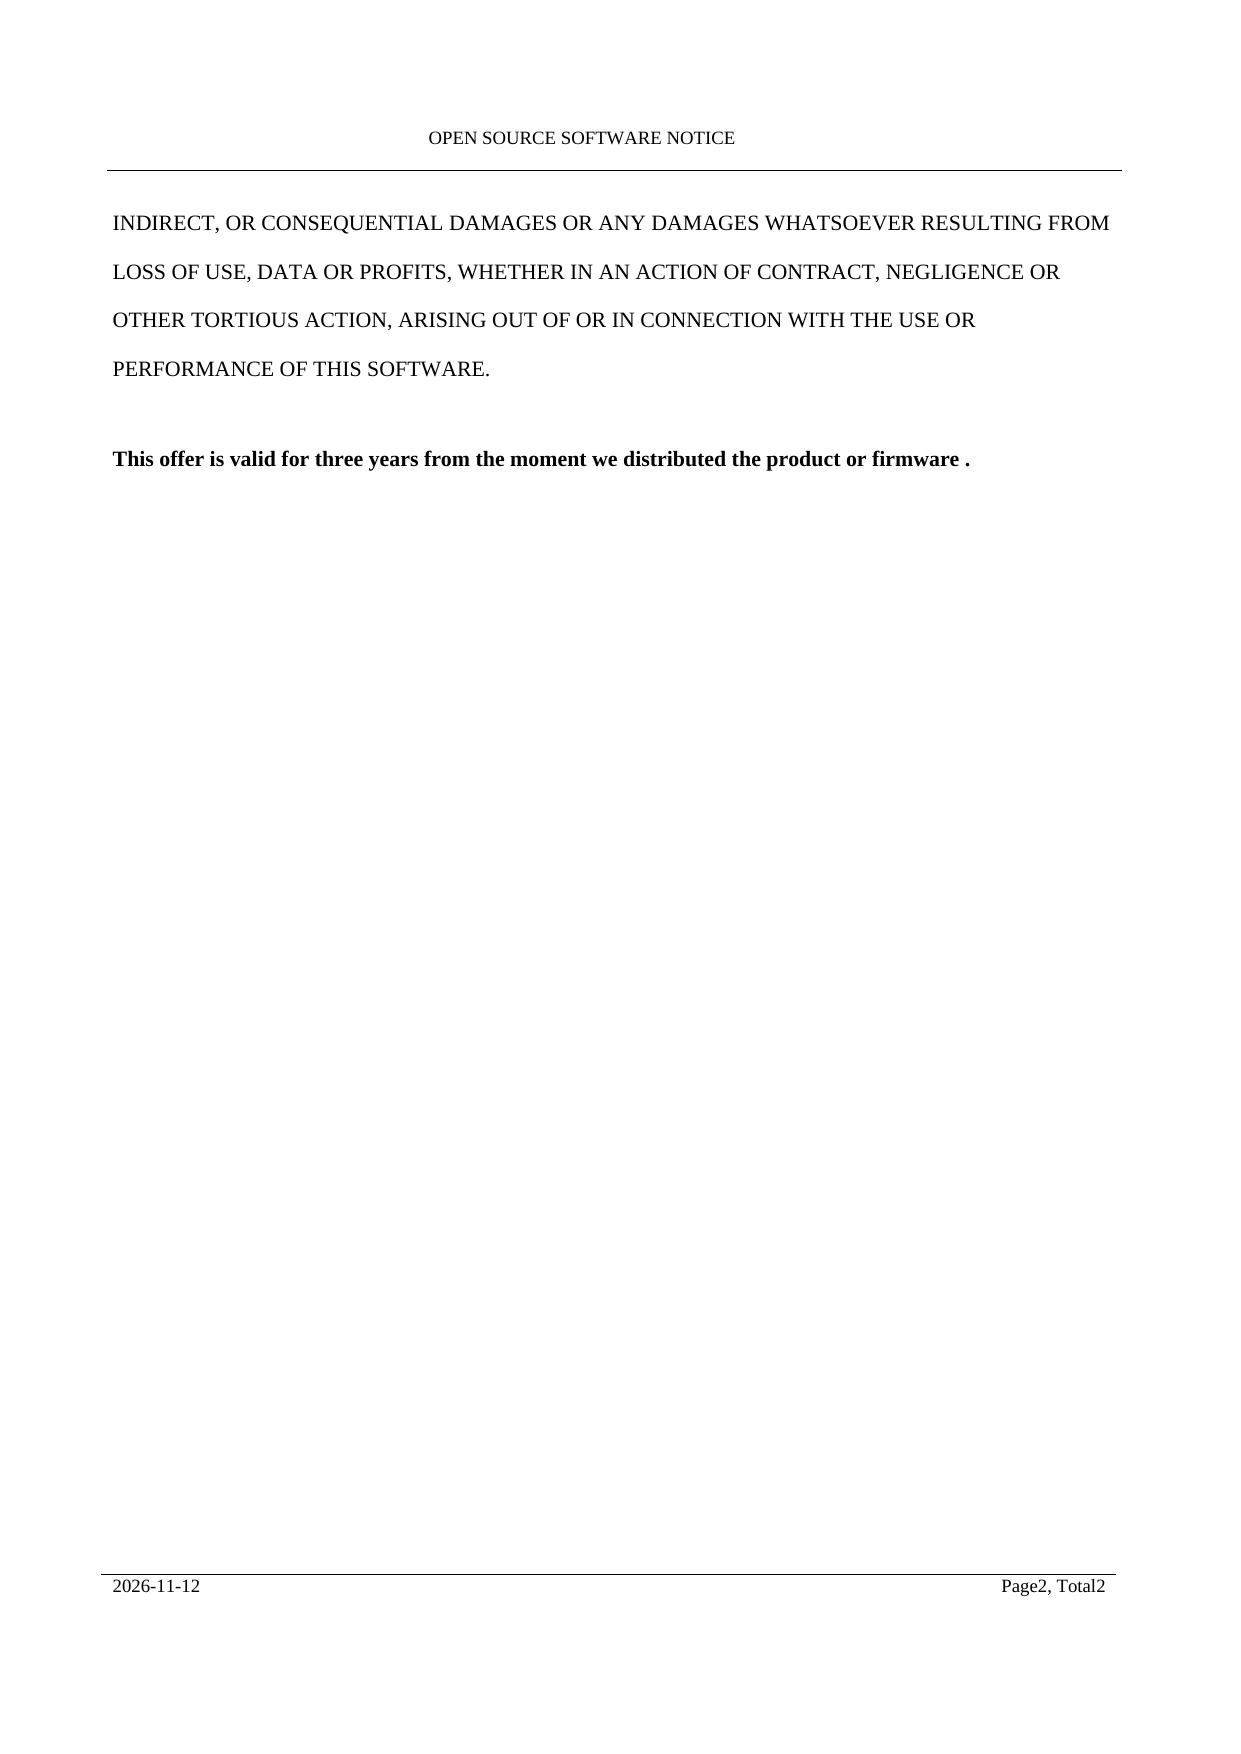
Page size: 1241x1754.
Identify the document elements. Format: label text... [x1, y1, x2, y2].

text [112, 206, 1128, 385]
text This offer is valid for three years from the moment we distributed the product or firmware . [112, 443, 1128, 475]
